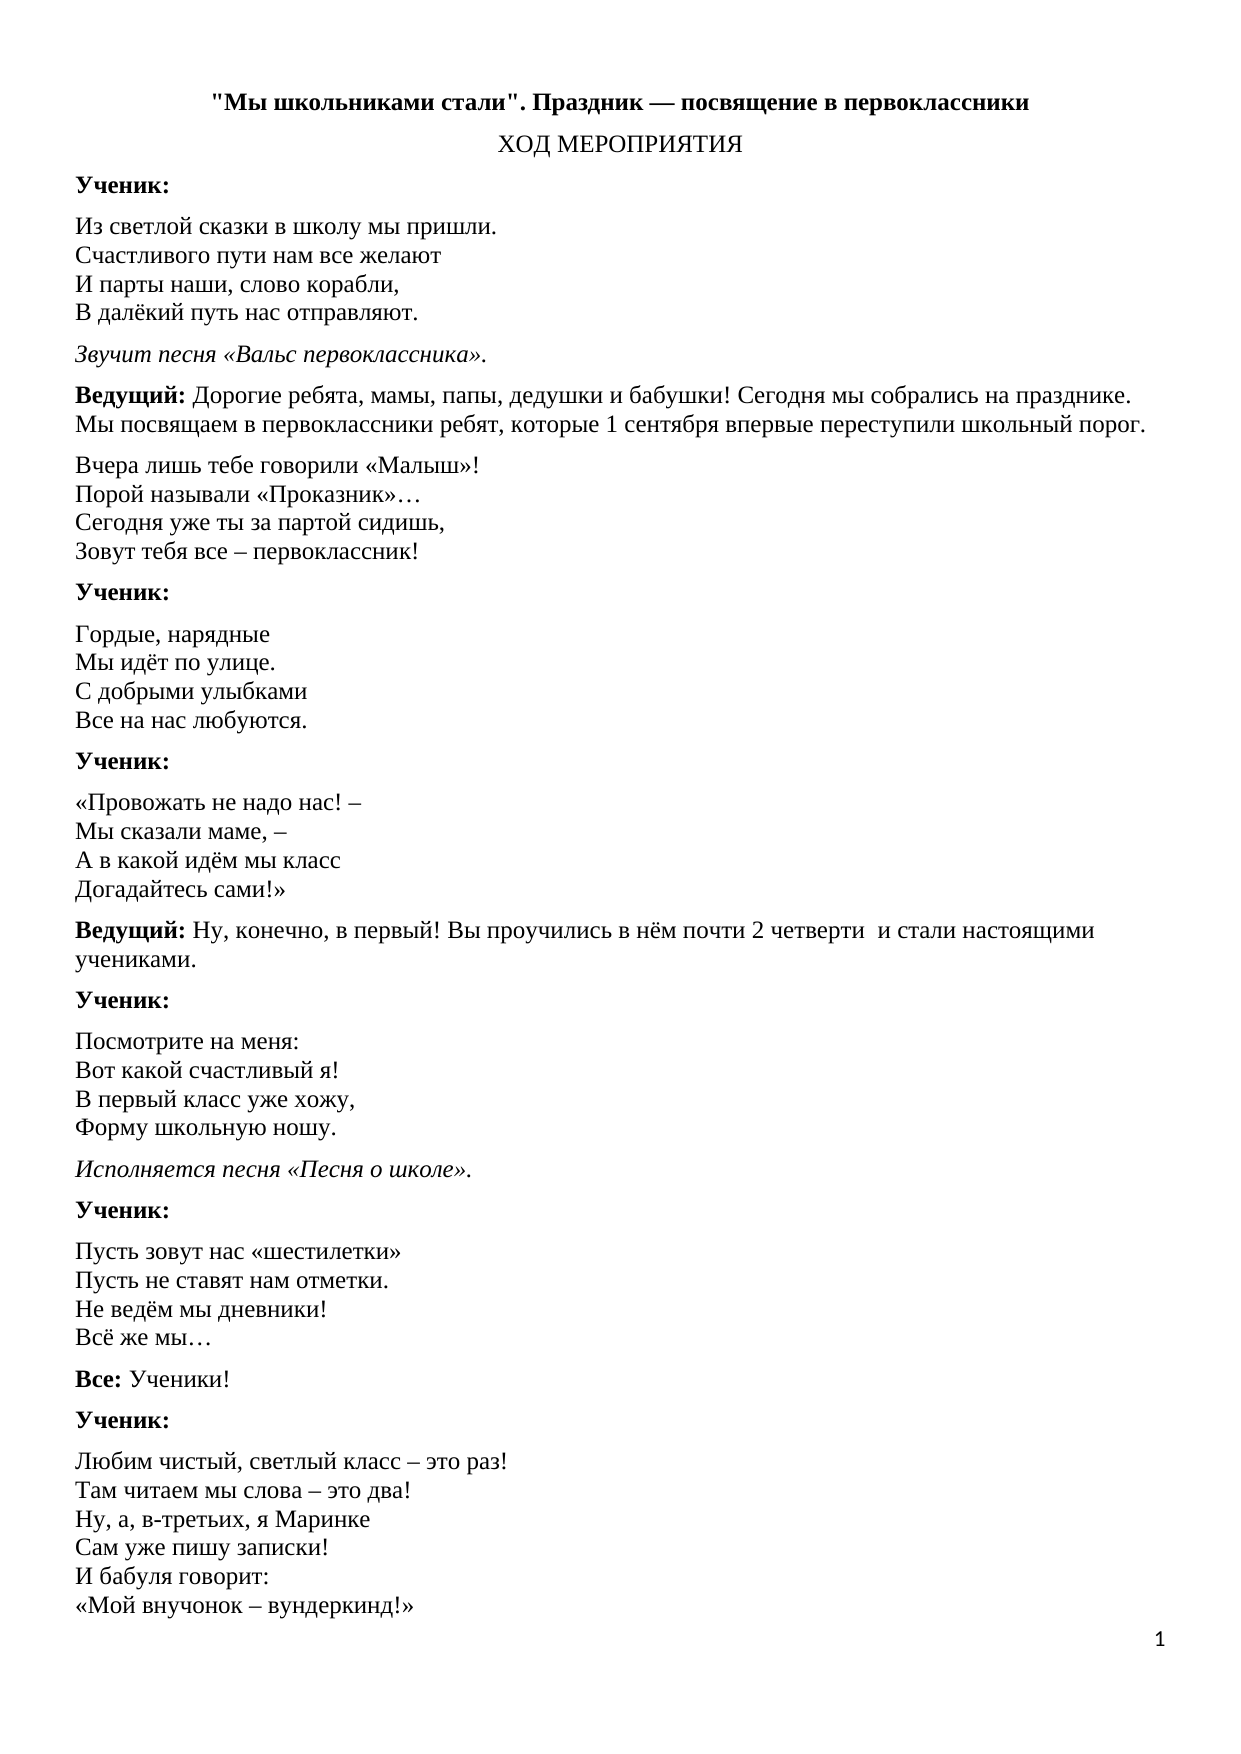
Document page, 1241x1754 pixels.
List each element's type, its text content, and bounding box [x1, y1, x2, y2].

text Ученик: [75, 1195, 1165, 1224]
text Все: Ученики! [75, 1364, 1165, 1392]
text Ученик: [75, 577, 1165, 606]
text Звучит песня «Вальс первоклассника». [75, 339, 1165, 367]
text Ученик: [75, 1405, 1165, 1434]
text Посмотрите на меня: Вот какой счастливый я! В первый класс уже хожу, Форму школьную ношу. [75, 1026, 1165, 1141]
text Ведущий: Ну, конечно, в первый! Вы проучились в нём почти 2 четверти и стали настоящими учениками. [75, 915, 1165, 972]
text Ученик: [75, 985, 1165, 1014]
text Любим чистый, светлый класс – это раз! Там читаем мы слова – это два! Ну, а, в-третьих, я Маринке Сам уже пишу записки! И бабуля говорит: «Мой внучонок – вундеркинд!» [75, 1446, 1165, 1619]
text Исполняется песня «Песня о школе». [75, 1154, 1165, 1182]
text Гордые, нарядные Мы идёт по улице. С добрыми улыбками Все на нас любуются. [75, 619, 1165, 734]
text «Провожать не надо нас! – Мы сказали маме, – А в какой идём мы класс Догадайтесь сами!» [75, 787, 1165, 902]
text Вчера лишь тебе говорили «Малыш»! Порой называли «Проказник»… Сегодня уже ты за партой сидишь, Зовут тебя все – первоклассник! [75, 450, 1165, 565]
text ХОД МЕРОПРИЯТИЯ [75, 129, 1165, 157]
text Пусть зовут нас «шестилетки» Пусть не ставят нам отметки. Не ведём мы дневники! Всё же мы… [75, 1236, 1165, 1351]
text Ученик: [75, 170, 1165, 199]
text Ученик: [75, 746, 1165, 775]
text Из светлой сказки в школу мы пришли. Счастливого пути нам все желают И парты наши, слово корабли, В далёкий путь нас отправляют. [75, 211, 1165, 326]
text "Мы школьниками стали". Праздник — посвящение в первоклассники [75, 87, 1165, 116]
text Ведущий: Дорогие ребята, мамы, папы, дедушки и бабушки! Сегодня мы собрались на празднике. Мы посвящаем в первоклассники ребят, которые 1 сентября впервые переступили школьный порог. [75, 380, 1165, 437]
